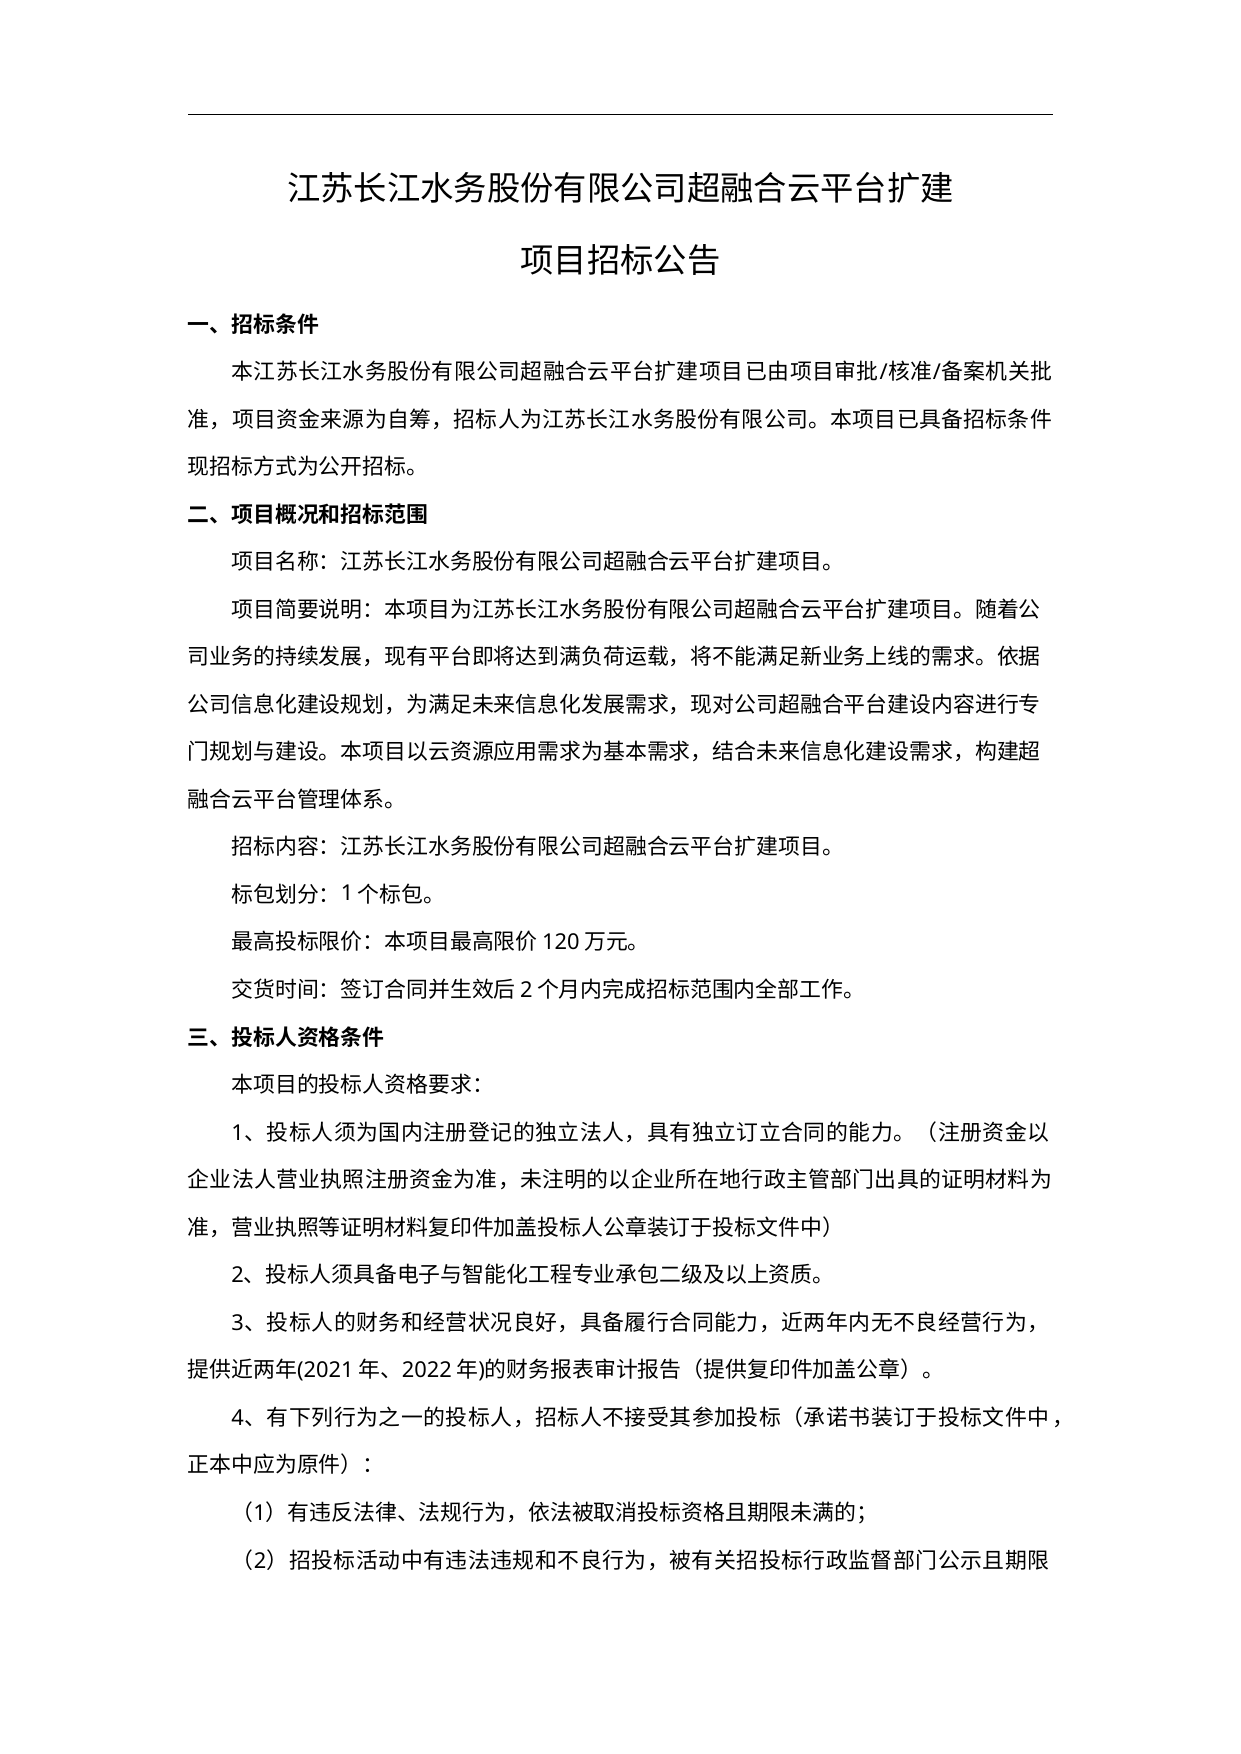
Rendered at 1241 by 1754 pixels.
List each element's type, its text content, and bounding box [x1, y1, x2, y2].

text 1、投标人须为国内注册登记的独立法人，具有独立订立合同的能力。（注册资金以企业法人营业执照注册资金为准，未注明的以企业所在地行政主管部门出具的证明材料为准，营业执照等证明材料复印件加盖投标人公章装订于投标文件中） [187, 1114, 1053, 1241]
text 标包划分：1个标包。 [187, 877, 1053, 908]
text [187, 1543, 1053, 1574]
text 4、有下列行为之一的投标人，招标人不接受其参加投标（承诺书装订于投标文件中，正本中应为原件）： [187, 1400, 1053, 1479]
text 江苏长江水务股份有限公司超融合云平台扩建项目招标公告 [275, 162, 965, 282]
text 交货时间：签订合同并生效后2个月内完成招标范围内全部工作。 [187, 972, 1053, 1004]
text 项目名称：江苏长江水务股份有限公司超融合云平台扩建项目。 [187, 544, 1053, 576]
text 本江苏长江水务股份有限公司超融合云平台扩建项目已由项目审批/核准/备案机关批准，项目资金来源为自筹，招标人为江苏长江水务股份有限公司。本项目已具备招标条件，现招标方式为公开招标。 [187, 354, 1053, 481]
text 二、项目概况和招标范围 [187, 497, 1053, 528]
text 招标内容：江苏长江水务股份有限公司超融合云平台扩建项目。 [187, 829, 1053, 861]
text 最高投标限价：本项目最高限价120万元。 [187, 924, 1053, 956]
text 三、投标人资格条件 [187, 1019, 1053, 1051]
text 2、投标人须具备电子与智能化工程专业承包二级及以上资质。 [187, 1257, 1053, 1289]
text 项目简要说明：本项目为江苏长江水务股份有限公司超融合云平台扩建项目。随着公司业务的持续发展，现有平台即将达到满负荷运载，将不能满足新业务上线的需求。依据公司信息化建设规划，为满足未来信息化发展需求，现对公司超融合平台建设内容进行专门规划与建设。本项目以云资源应用需求为基本需求，结合未来信息化建设需求，构建超融合云平台管理体系。 [187, 592, 1053, 813]
subtitle 一、招标条件 [187, 307, 1053, 338]
text （1）有违反法律、法规行为，依法被取消投标资格且期限未满的； [187, 1495, 1053, 1527]
text 本项目的投标人资格要求： [187, 1067, 1053, 1099]
text 3、投标人的财务和经营状况良好，具备履行合同能力，近两年内无不良经营行为，提供近两年(2021年、2022年)的财务报表审计报告（提供复印件加盖公章）。 [187, 1305, 1053, 1384]
